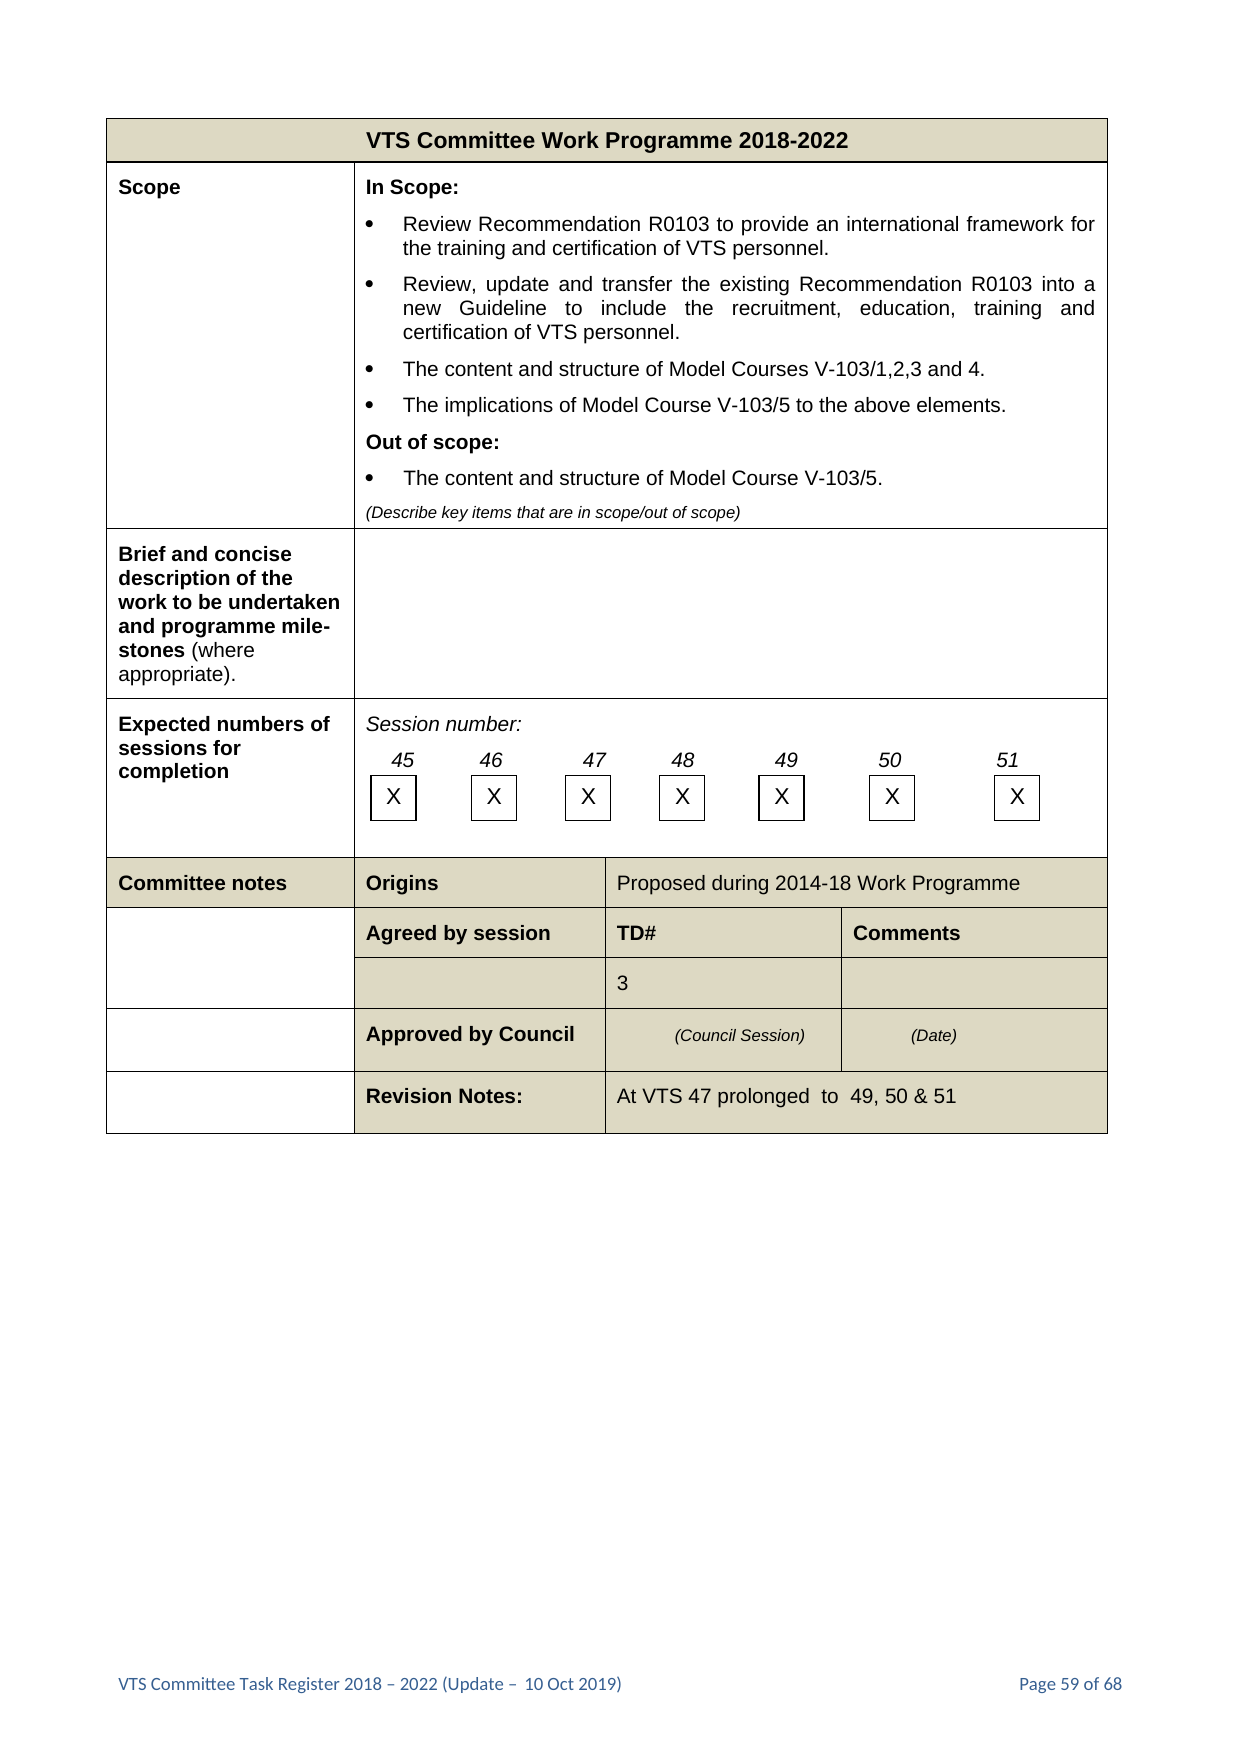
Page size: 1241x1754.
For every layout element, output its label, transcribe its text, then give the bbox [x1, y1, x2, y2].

table_cell Brief and concise description of the work to be undertaken and programme milestones (where appropriate). [107, 529, 354, 698]
table_cell In Scope: Review Recommendation R0103 to provide an international framework for the training and certification of VTS personnel. Review, update and transfer the existing Recommendation R0103 into a new Guideline to include the recruitment, education, training and certification of VTS personnel. The content and structure of Model Courses V-103/1,2,3 and 4. The implications of Model Course V-103/5 to the above elements. Out of scope: The content and structure of Model Course V-103/5. (Describe key items that are in scope/out of scope) [355, 163, 1107, 528]
table_cell Comments [842, 908, 1107, 957]
table_cell [355, 529, 1107, 698]
table_cell (Date) [842, 1009, 1107, 1071]
table_cell Revision Notes: [355, 1072, 605, 1133]
table_cell 3 [606, 958, 841, 1008]
table_cell At VTS 47 prolonged to 49, 50 & 51 [606, 1072, 1107, 1133]
table_cell Approved by Council [355, 1009, 605, 1071]
table_cell [842, 958, 1107, 1008]
table_cell Session number: 45 46 47 48 49 50 51 [355, 699, 1107, 857]
table_cell [107, 1072, 354, 1133]
table_cell [355, 958, 605, 1008]
table_cell Expected numbers of sessions for completion [107, 699, 354, 857]
table_header VTS Committee Work Programme 2018-2022 [107, 119, 1107, 161]
table_cell [107, 1009, 354, 1071]
table_cell Origins [355, 858, 605, 907]
table_cell Proposed during 2014-18 Work Programme [606, 858, 1107, 907]
table_cell TD# [606, 908, 841, 957]
table_cell Scope [107, 163, 354, 528]
table_cell (Council Session) [606, 1009, 841, 1071]
table_cell Committee notes [107, 858, 354, 907]
table_cell Agreed by session [355, 908, 605, 957]
table_cell [107, 908, 354, 1008]
